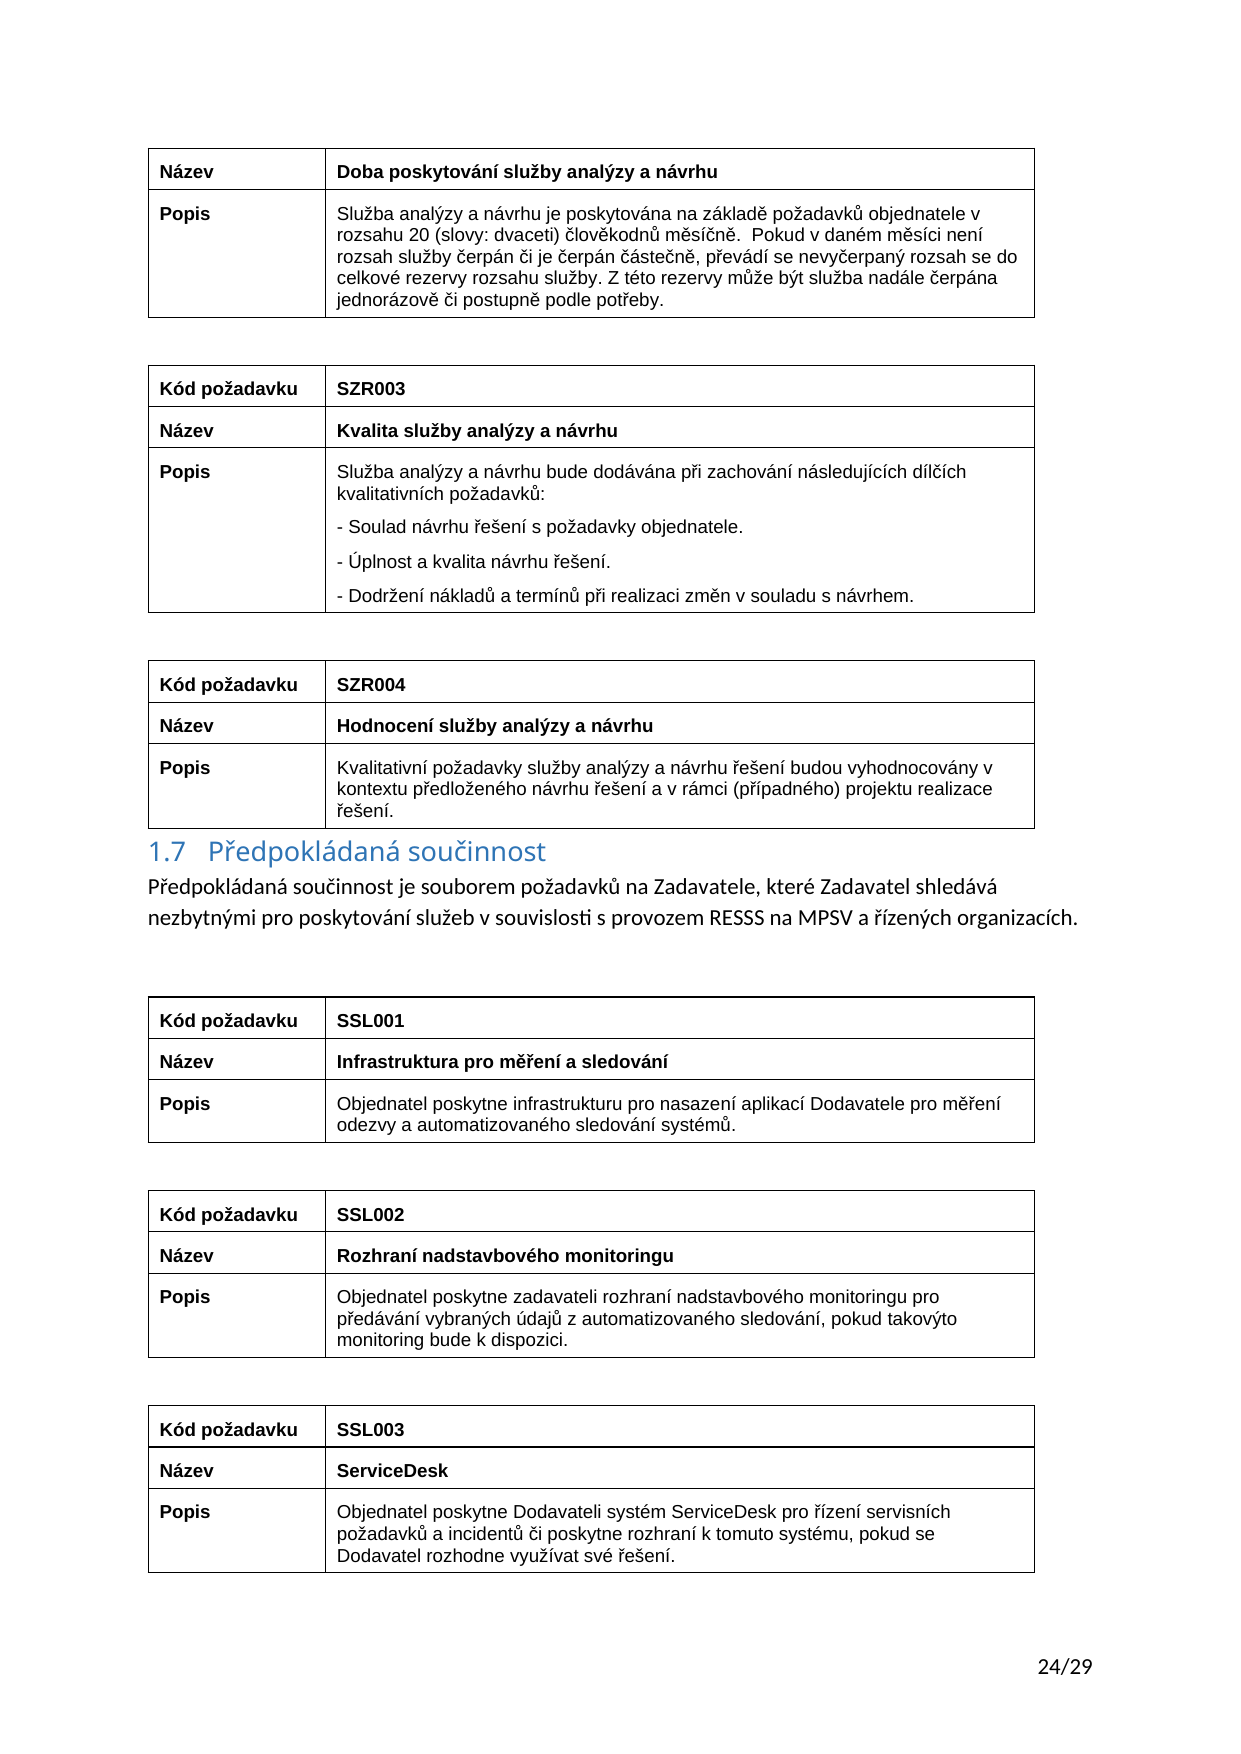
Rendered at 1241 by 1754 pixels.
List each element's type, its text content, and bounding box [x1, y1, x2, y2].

table_cell Popis [149, 448, 325, 612]
table_cell ServiceDesk [326, 1448, 1034, 1488]
table_cell Název [149, 149, 325, 189]
table_cell Objednatel poskytne zadavateli rozhraní nadstavbového monitoringu pro předávání vybraných údajů z automatizovaného sledování, pokud takovýto monitoring bude k dispozici. [326, 1274, 1034, 1357]
table_header SZR004 [326, 661, 1034, 702]
table_cell Popis [149, 1274, 325, 1357]
table_header Kód požadavku [149, 661, 325, 702]
table_cell Název [149, 1448, 325, 1488]
table_header Kód požadavku [149, 998, 325, 1038]
table_cell Kvalita služby analýzy a návrhu [326, 407, 1034, 447]
table_cell Objednatel poskytne infrastrukturu pro nasazení aplikací Dodavatele pro měření odezvy a automatizovaného sledování systémů. [326, 1080, 1034, 1142]
table_cell Popis [149, 190, 325, 317]
table_header Kód požadavku [149, 366, 325, 406]
table_header SSL001 [326, 998, 1034, 1038]
table_cell Doba poskytování služby analýzy a návrhu [326, 149, 1034, 189]
table_header SSL002 [326, 1191, 1034, 1231]
table_cell Rozhraní nadstavbového monitoringu [326, 1232, 1034, 1273]
table_cell Název [149, 1232, 325, 1273]
table_header Kód požadavku [149, 1406, 325, 1446]
table_cell Služba analýzy a návrhu bude dodávána při zachování následujících dílčích kvalitativních požadavků: - Soulad návrhu řešení s požadavky objednatele. - Úplnost a kvalita návrhu řešení. - Dodržení nákladů a termínů při realizaci změn v souladu s návrhem. [326, 448, 1034, 612]
text Předpokládaná součinnost je souborem požadavků na Zadavatele, které Zadavatel shledává nezbytnými pro poskytování služeb v souvislosti s provozem RESSS na MPSV a řízených organizacích. [148, 872, 1093, 931]
table_cell Název [149, 703, 325, 743]
table_cell Popis [149, 1489, 325, 1572]
table_cell Služba analýzy a návrhu je poskytována na základě požadavků objednatele v rozsahu 20 (slovy: dvaceti) člověkodnů měsíčně. Pokud v daném měsíci není rozsah služby čerpán či je čerpán částečně, převádí se nevyčerpaný rozsah se do celkové rezervy rozsahu služby. Z této rezervy může být služba nadále čerpána jednorázově či postupně podle potřeby. [326, 190, 1034, 317]
table_header SZR003 [326, 366, 1034, 406]
table_cell Infrastruktura pro měření a sledování [326, 1039, 1034, 1079]
table_cell Popis [149, 744, 325, 827]
subtitle Předpokládaná součinnost [148, 833, 1093, 869]
table_cell Kvalitativní požadavky služby analýzy a návrhu řešení budou vyhodnocovány v kontextu předloženého návrhu řešení a v rámci (případného) projektu realizace řešení. [326, 744, 1034, 827]
table_header Kód požadavku [149, 1191, 325, 1231]
table_cell Hodnocení služby analýzy a návrhu [326, 703, 1034, 743]
table_cell Název [149, 1039, 325, 1079]
table_cell Název [149, 407, 325, 447]
table_cell Objednatel poskytne Dodavateli systém ServiceDesk pro řízení servisních požadavků a incidentů či poskytne rozhraní k tomuto systému, pokud se Dodavatel rozhodne využívat své řešení. [326, 1489, 1034, 1572]
table_header SSL003 [326, 1406, 1034, 1446]
table_cell Popis [149, 1080, 325, 1142]
